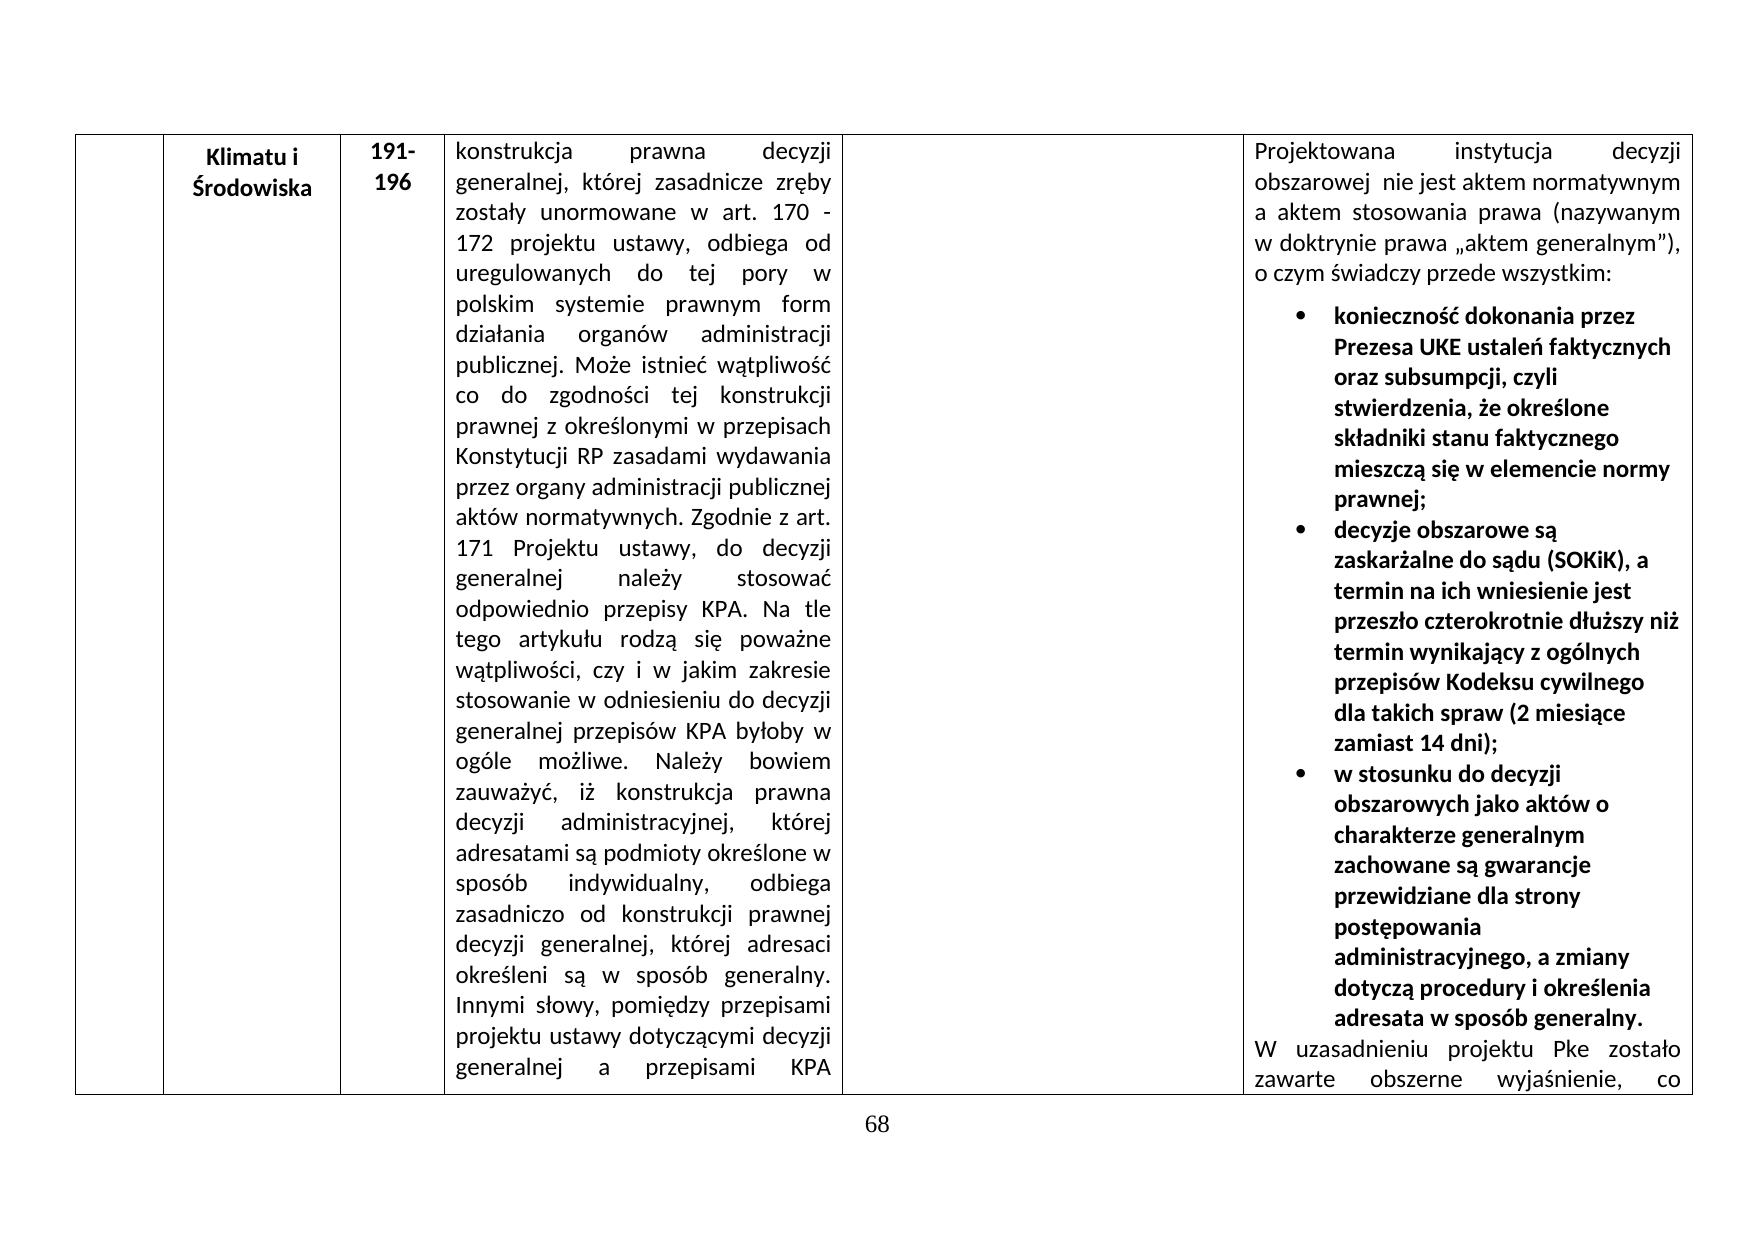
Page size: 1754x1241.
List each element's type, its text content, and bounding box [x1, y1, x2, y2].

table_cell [445, 135, 842, 1094]
table_cell [76, 135, 163, 1094]
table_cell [164, 135, 340, 1094]
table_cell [1244, 135, 1692, 1094]
table_cell [843, 135, 1243, 1094]
table_cell Art. 191-196 [341, 135, 444, 1094]
